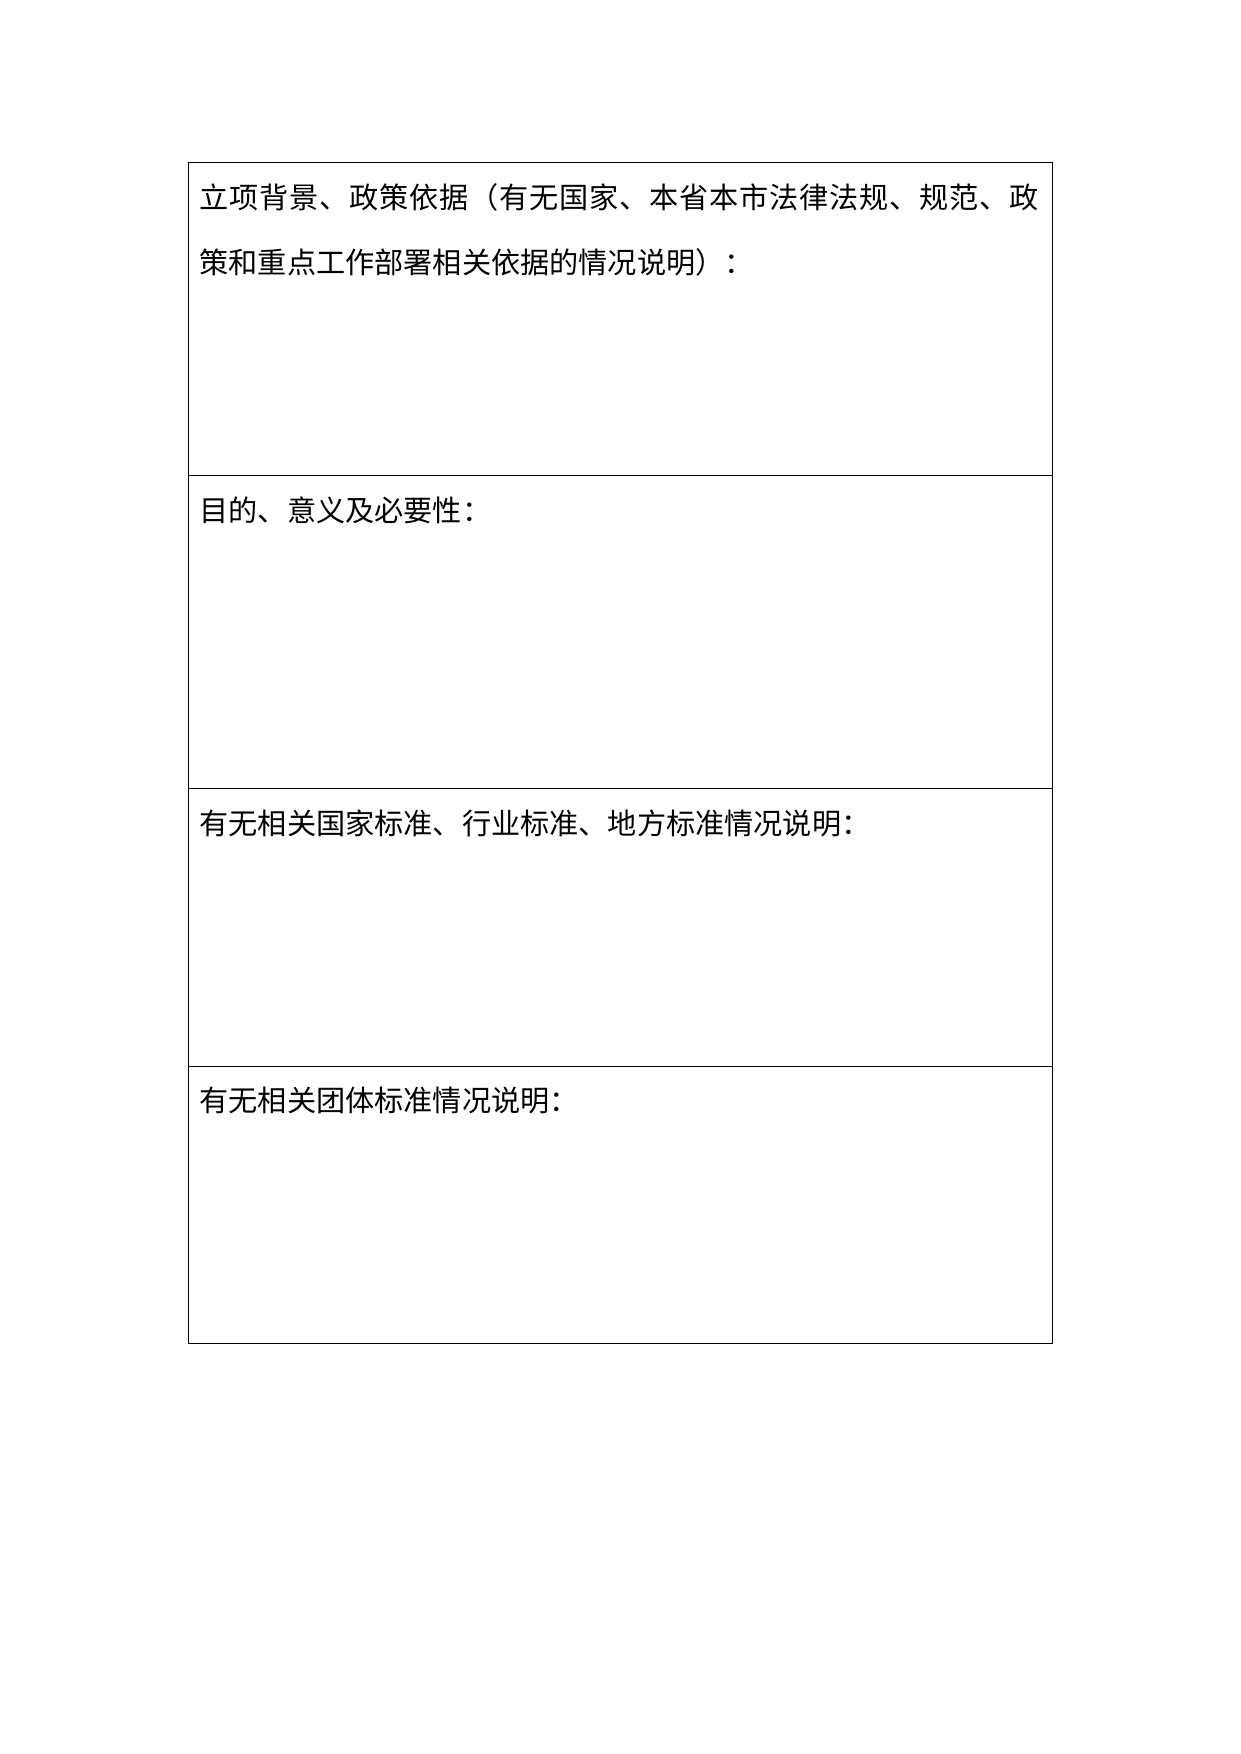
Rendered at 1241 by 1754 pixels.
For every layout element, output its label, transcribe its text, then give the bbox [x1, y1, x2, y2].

table_cell 目的、意义及必要性： [189, 476, 1052, 788]
table_cell 立项背景、政策依据（有无国家、本省本市法律法规、规范、政策和重点工作部署相关依据的情况说明）： [189, 163, 1052, 475]
table_cell 有无相关团体标准情况说明： [189, 1067, 1052, 1343]
table_cell 有无相关国家标准、行业标准、地方标准情况说明： [189, 789, 1052, 1066]
